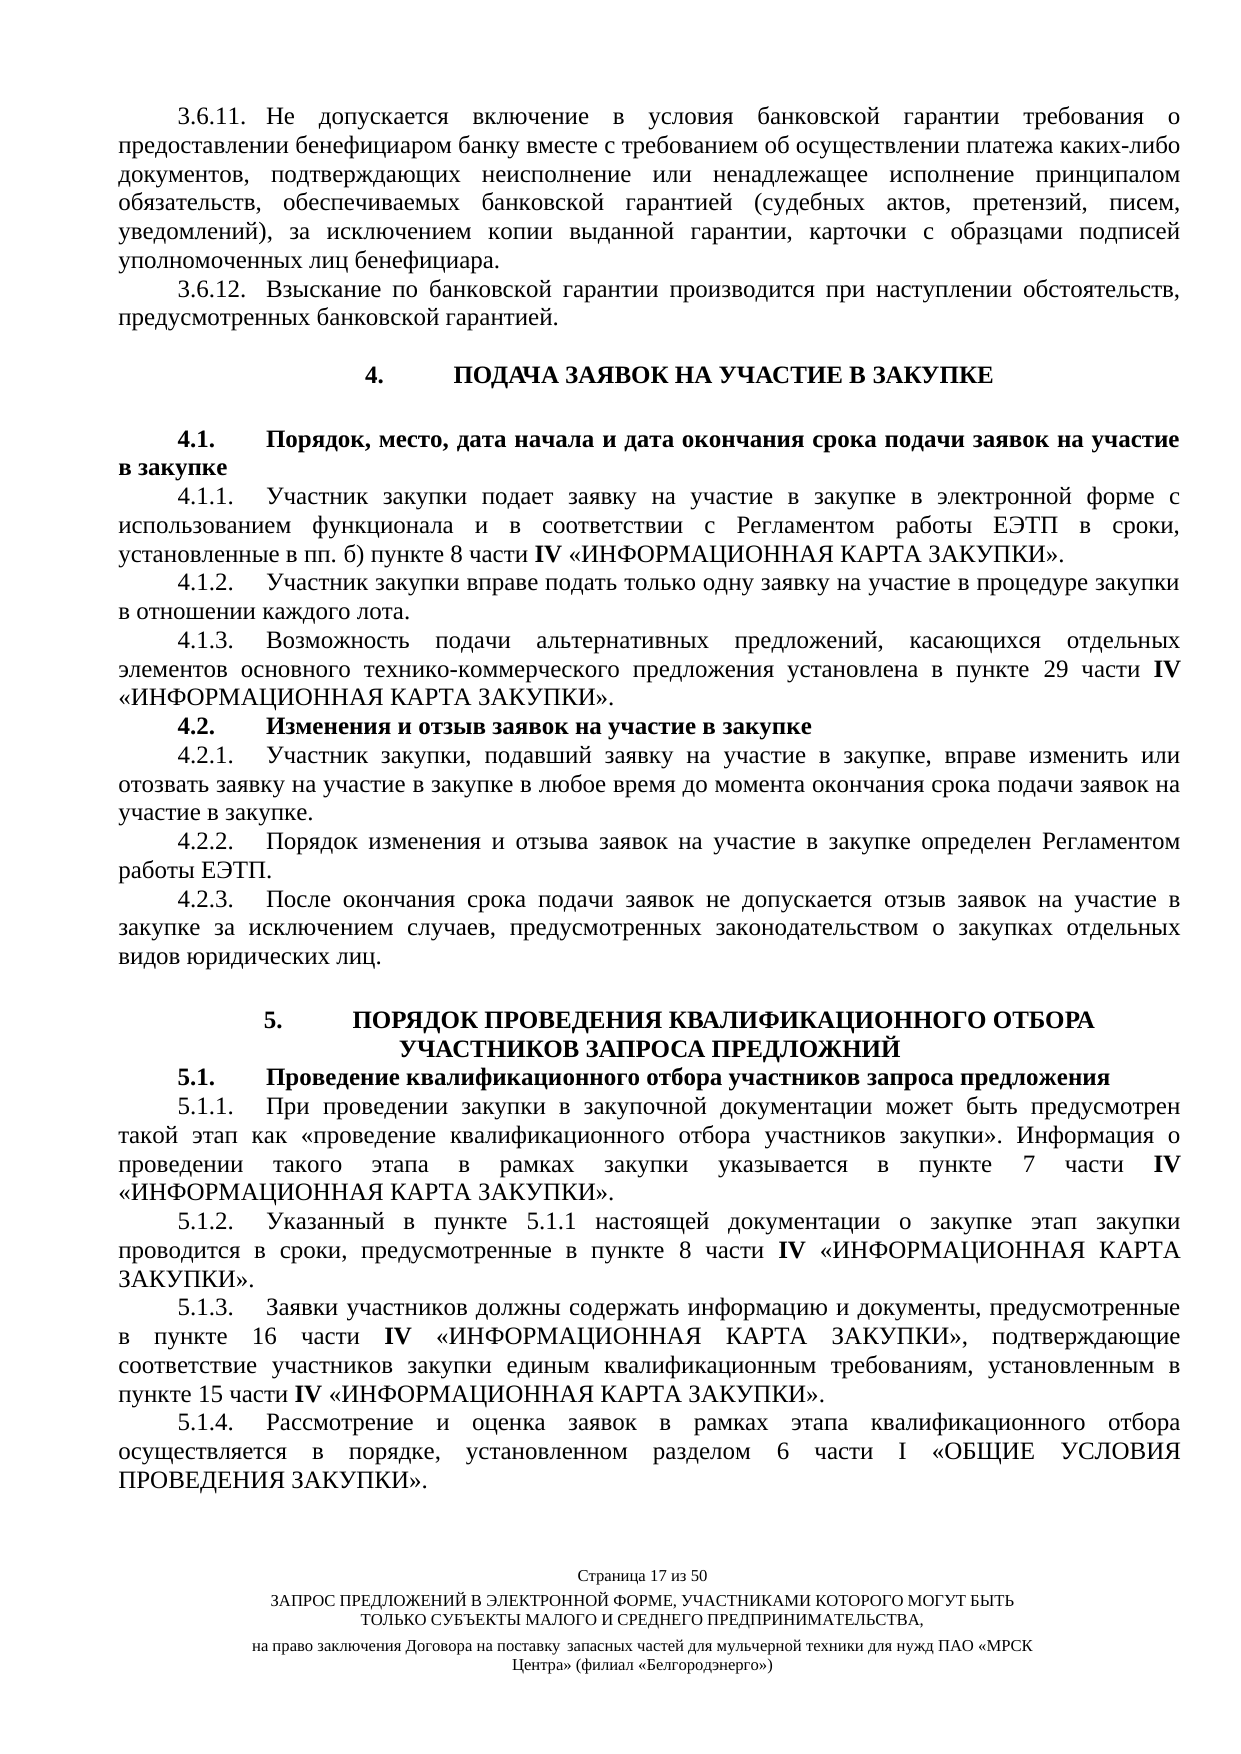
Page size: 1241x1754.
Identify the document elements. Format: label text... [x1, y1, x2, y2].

subtitle ПОДАЧА ЗАЯВОК НА УЧАСТИЕ В ЗАКУПКЕ [118, 360, 1181, 389]
subtitle Рассмотрение и оценка заявок в рамках этапа квалификационного отбора осуществляется в порядке, установленном разделом 6 части I «ОБЩИЕ УСЛОВИЯ ПРОВЕДЕНИЯ ЗАКУПКИ». [118, 1407, 1181, 1494]
subtitle Порядок изменения и отзыва заявок на участие в закупке определен Регламентом работы ЕЭТП. [118, 826, 1181, 884]
subtitle Взыскание по банковской гарантии производится при наступлении обстоятельств, предусмотренных банковской гарантией. [118, 274, 1181, 331]
subtitle Проведение квалификационного отбора участников запроса предложения [118, 1062, 1181, 1091]
subtitle При проведении закупки в закупочной документации может быть предусмотрен такой этап как «проведение квалификационного отбора участников закупки». Информация о проведении такого этапа в рамках закупки указывается в пункте 7 части IV «ИНФОРМАЦИОННАЯ КАРТА ЗАКУПКИ». [118, 1091, 1181, 1206]
subtitle ПОРЯДОК ПРОВЕДЕНИЯ КВАЛИФИКАЦИОННОГО ОТБОРА УЧАСТНИКОВ ЗАПРОСА ПРЕДЛОЖНИЙ [118, 1005, 1181, 1062]
subtitle После окончания срока подачи заявок не допускается отзыв заявок на участие в закупке за исключением случаев, предусмотренных законодательством о закупках отдельных видов юридических лиц. [118, 884, 1181, 970]
subtitle Изменения и отзыв заявок на участие в закупке [118, 711, 1181, 740]
subtitle Заявки участников должны содержать информацию и документы, предусмотренные в пункте 16 части IV «ИНФОРМАЦИОННАЯ КАРТА ЗАКУПКИ», подтверждающие соответствие участников закупки единым квалификационным требованиям, установленным в пункте 15 части IV «ИНФОРМАЦИОННАЯ КАРТА ЗАКУПКИ». [118, 1292, 1181, 1407]
subtitle Участник закупки вправе подать только одну заявку на участие в процедуре закупки в отношении каждого лота. [118, 567, 1181, 625]
subtitle Не допускается включение в условия банковской гарантии требования о предоставлении бенефициаром банку вместе с требованием об осуществлении платежа каких-либо документов, подтверждающих неисполнение или ненадлежащее исполнение принципалом обязательств, обеспечиваемых банковской гарантией (судебных актов, претензий, писем, уведомлений), за исключением копии выданной гарантии, карточки с образцами подписей уполномоченных лиц бенефициара. [118, 101, 1181, 274]
subtitle Участник закупки подает заявку на участие в закупке в электронной форме с использованием функционала и в соответствии с Регламентом работы ЕЭТП в сроки, установленные в пп. б) пункте 8 части IV «ИНФОРМАЦИОННАЯ КАРТА ЗАКУПКИ». [118, 481, 1181, 567]
subtitle Указанный в пункте 5.1.1 настоящей документации о закупке этап закупки проводится в сроки, предусмотренные в пункте 8 части IV «ИНФОРМАЦИОННАЯ КАРТА ЗАКУПКИ». [118, 1206, 1181, 1292]
subtitle Возможность подачи альтернативных предложений, касающихся отдельных элементов основного технико-коммерческого предложения установлена в пункте 29 части IV «ИНФОРМАЦИОННАЯ КАРТА ЗАКУПКИ». [118, 625, 1181, 711]
subtitle Участник закупки, подавший заявку на участие в закупке, вправе изменить или отозвать заявку на участие в закупке в любое время до момента окончания срока подачи заявок на участие в закупке. [118, 740, 1181, 826]
subtitle Порядок, место, дата начала и дата окончания срока подачи заявок на участие в закупке [118, 424, 1181, 481]
